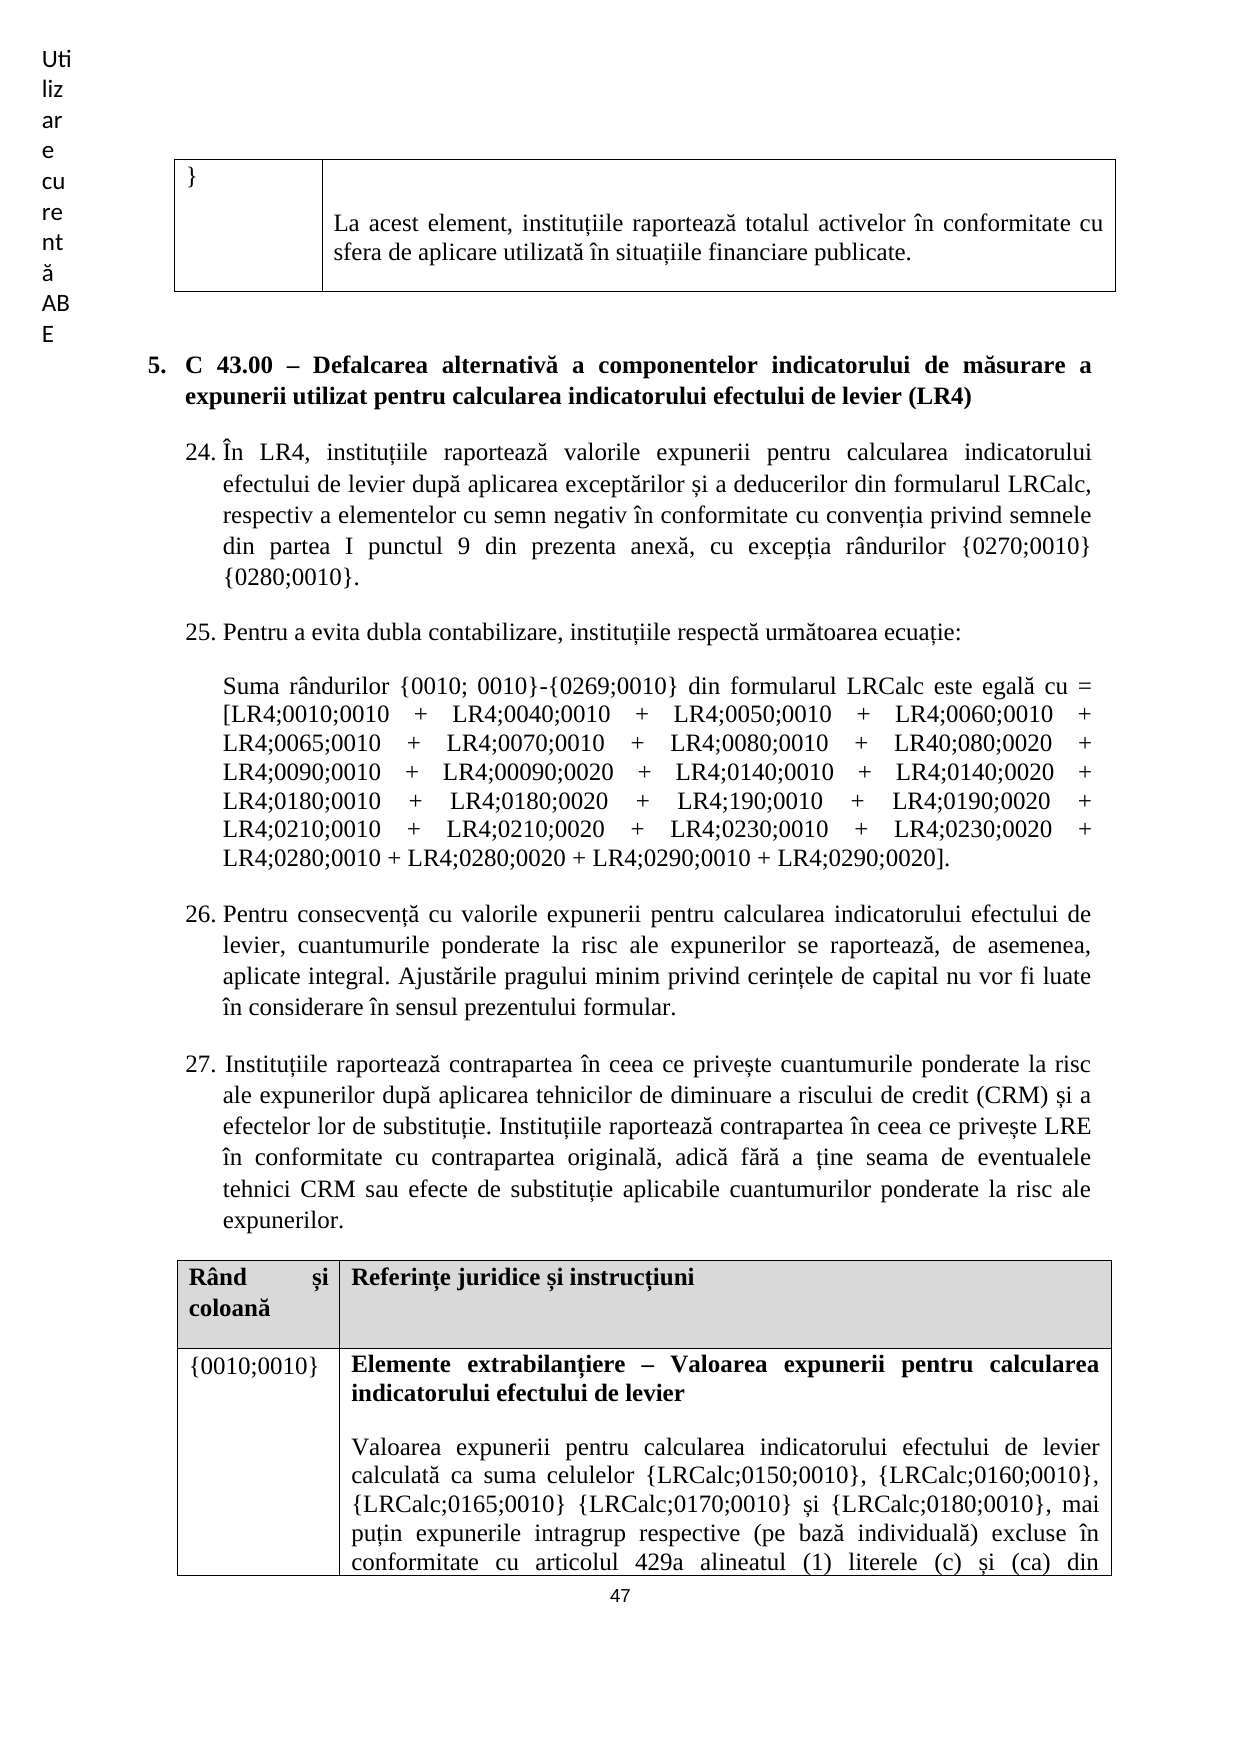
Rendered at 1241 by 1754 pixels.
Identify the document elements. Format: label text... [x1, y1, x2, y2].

text 5. C 43.00 – Defalcarea alternativă a componentelor indicatorului de măsurare a expunerii utilizat pentru calcularea indicatorului efectului de levier (LR4) [148, 348, 1092, 411]
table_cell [340, 1349, 1111, 1575]
table_header Rând și coloană [178, 1261, 339, 1348]
text 25. Pentru a evita dubla contabilizare, instituțiile respectă următoarea ecuație: [185, 617, 1092, 646]
text 26. Pentru consecvență cu valorile expunerii pentru calcularea indicatorului efectului de levier, cuantumurile ponderate la risc ale expunerilor se raportează, de asemenea, aplicate integral. Ajustările pragului minim privind cerințele de capital nu vor fi luate în considerare în sensul prezentului formular. [185, 897, 1092, 1022]
table_header Referințe juridice și instrucțiuni [340, 1261, 1111, 1348]
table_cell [323, 160, 1115, 291]
text 24. În LR4, instituțiile raportează valorile expunerii pentru calcularea indicatorului efectului de levier după aplicarea exceptărilor și a deducerilor din formularul LRCalc, respectiv a elementelor cu semn negativ în conformitate cu convenția privind semnele din partea I punctul 9 din prezenta anexă, cu excepția rândurilor {0270;0010} {0280;0010}. [185, 436, 1092, 592]
text Suma rândurilor {0010; 0010}-{0269;0010} din formularul LRCalc este egală cu = [LR4;0010;0010 + LR4;0040;0010 + LR4;0050;0010 + LR4;0060;0010 + LR4;0065;0010 + LR4;0070;0010 + LR4;0080;0010 + LR40;080;0020 + LR4;0090;0010 + LR4;00090;0020 + LR4;0140;0010 + LR4;0140;0020 + LR4;0180;0010 + LR4;0180;0020 + LR4;190;0010 + LR4;0190;0020 + LR4;0210;0010 + LR4;0210;0020 + LR4;0230;0010 + LR4;0230;0020 + LR4;0280;0010 + LR4;0280;0020 + LR4;0290;0010 + LR4;0290;0020]. [185, 671, 1092, 872]
table_cell {0010;0010} [178, 1349, 339, 1575]
table_cell {0410;0010} [175, 160, 322, 291]
text 27. Instituțiile raportează contrapartea în ceea ce privește cuantumurile ponderate la risc ale expunerilor după aplicarea tehnicilor de diminuare a riscului de credit (CRM) și a efectelor lor de substituție. Instituțiile raportează contrapartea în ceea ce privește LRE în conformitate cu contrapartea originală, adică fără a ține seama de eventualele tehnici CRM sau efecte de substituție aplicabile cuantumurilor ponderate la risc ale expunerilor. [185, 1047, 1092, 1234]
